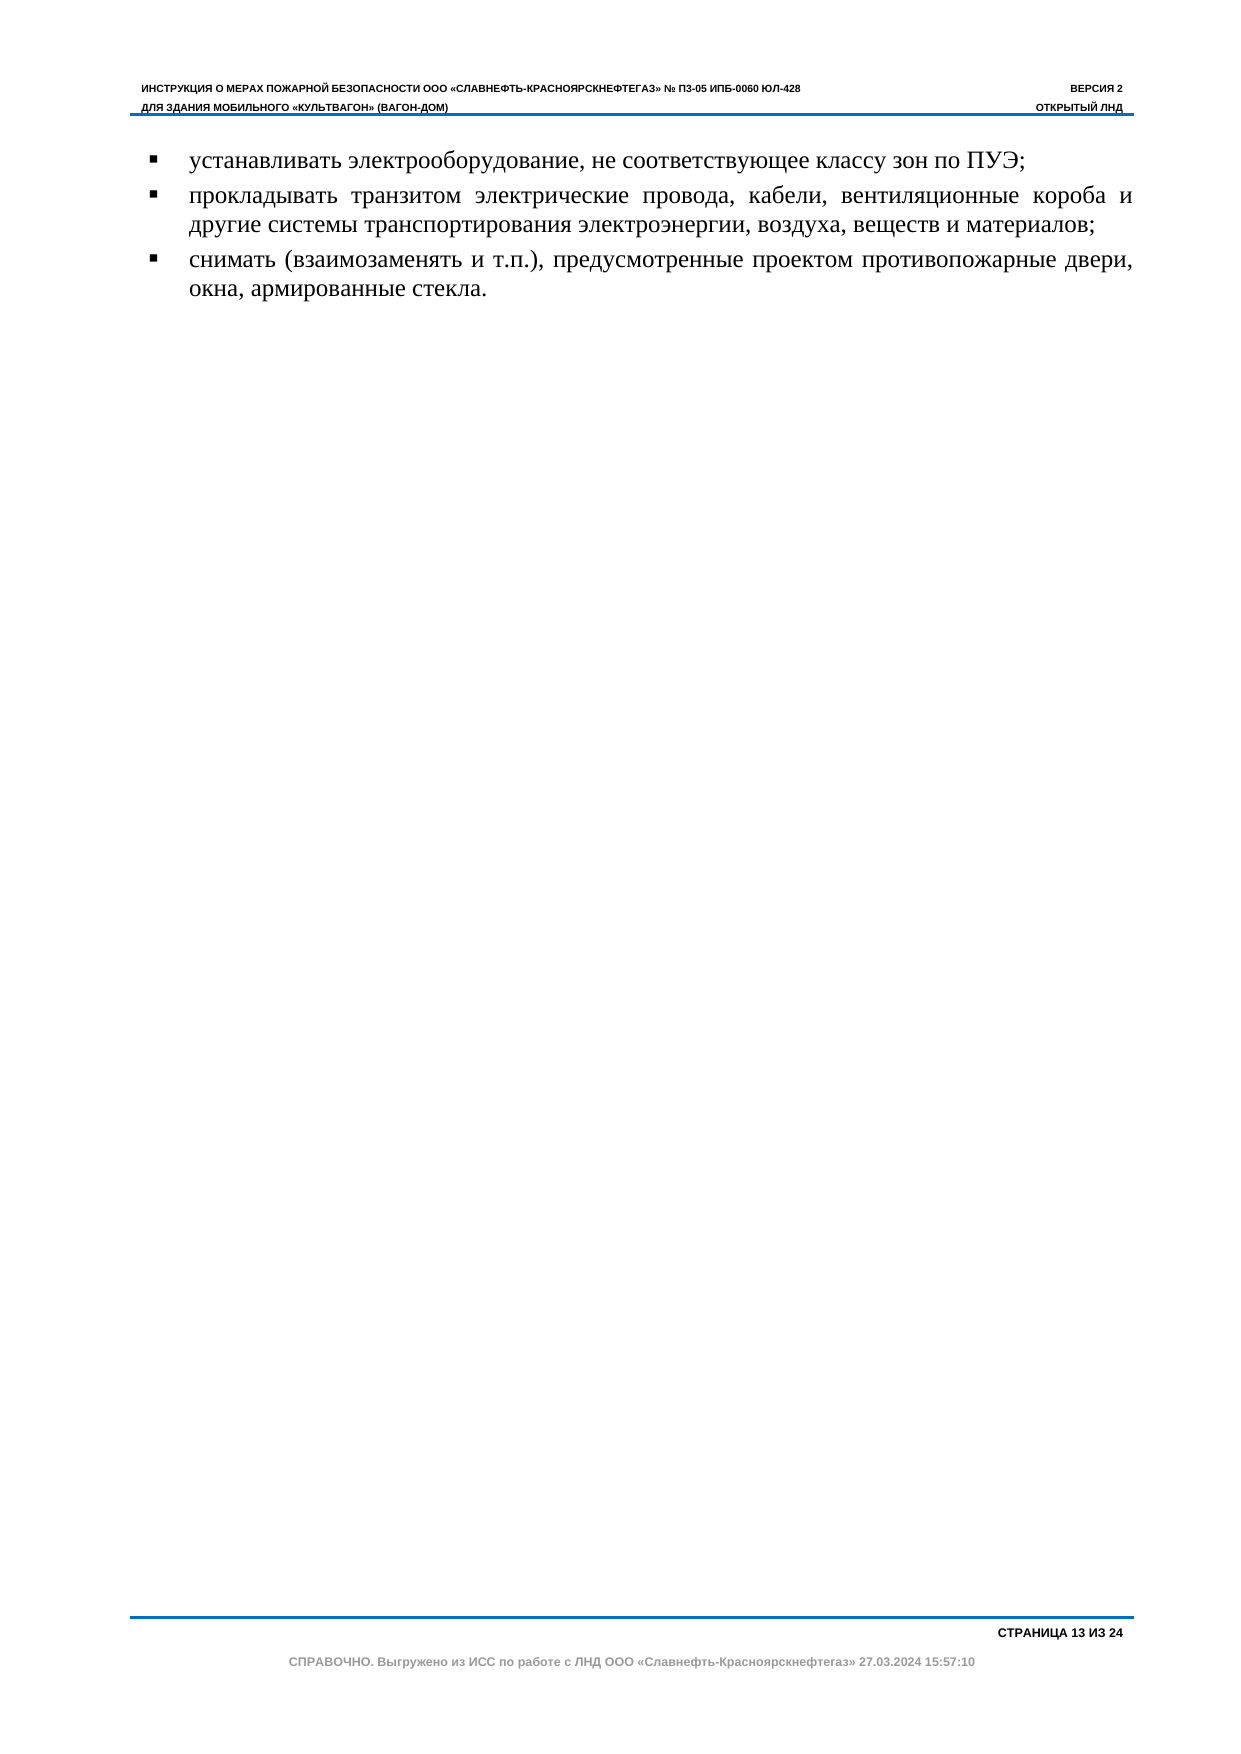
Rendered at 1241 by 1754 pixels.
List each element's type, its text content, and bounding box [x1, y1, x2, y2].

list прокладывать транзитом электрические провода, кабели, вентиляционные короба и другие системы транспортирования электроэнергии, воздуха, веществ и материалов; [148, 180, 1134, 238]
list устанавливать электрооборудование, не соответствующее классу зон по ПУЭ; [148, 145, 1134, 174]
list снимать (взаимозаменять и т.п.), предусмотренные проектом противопожарные двери, окна, армированные стекла. [148, 244, 1134, 301]
